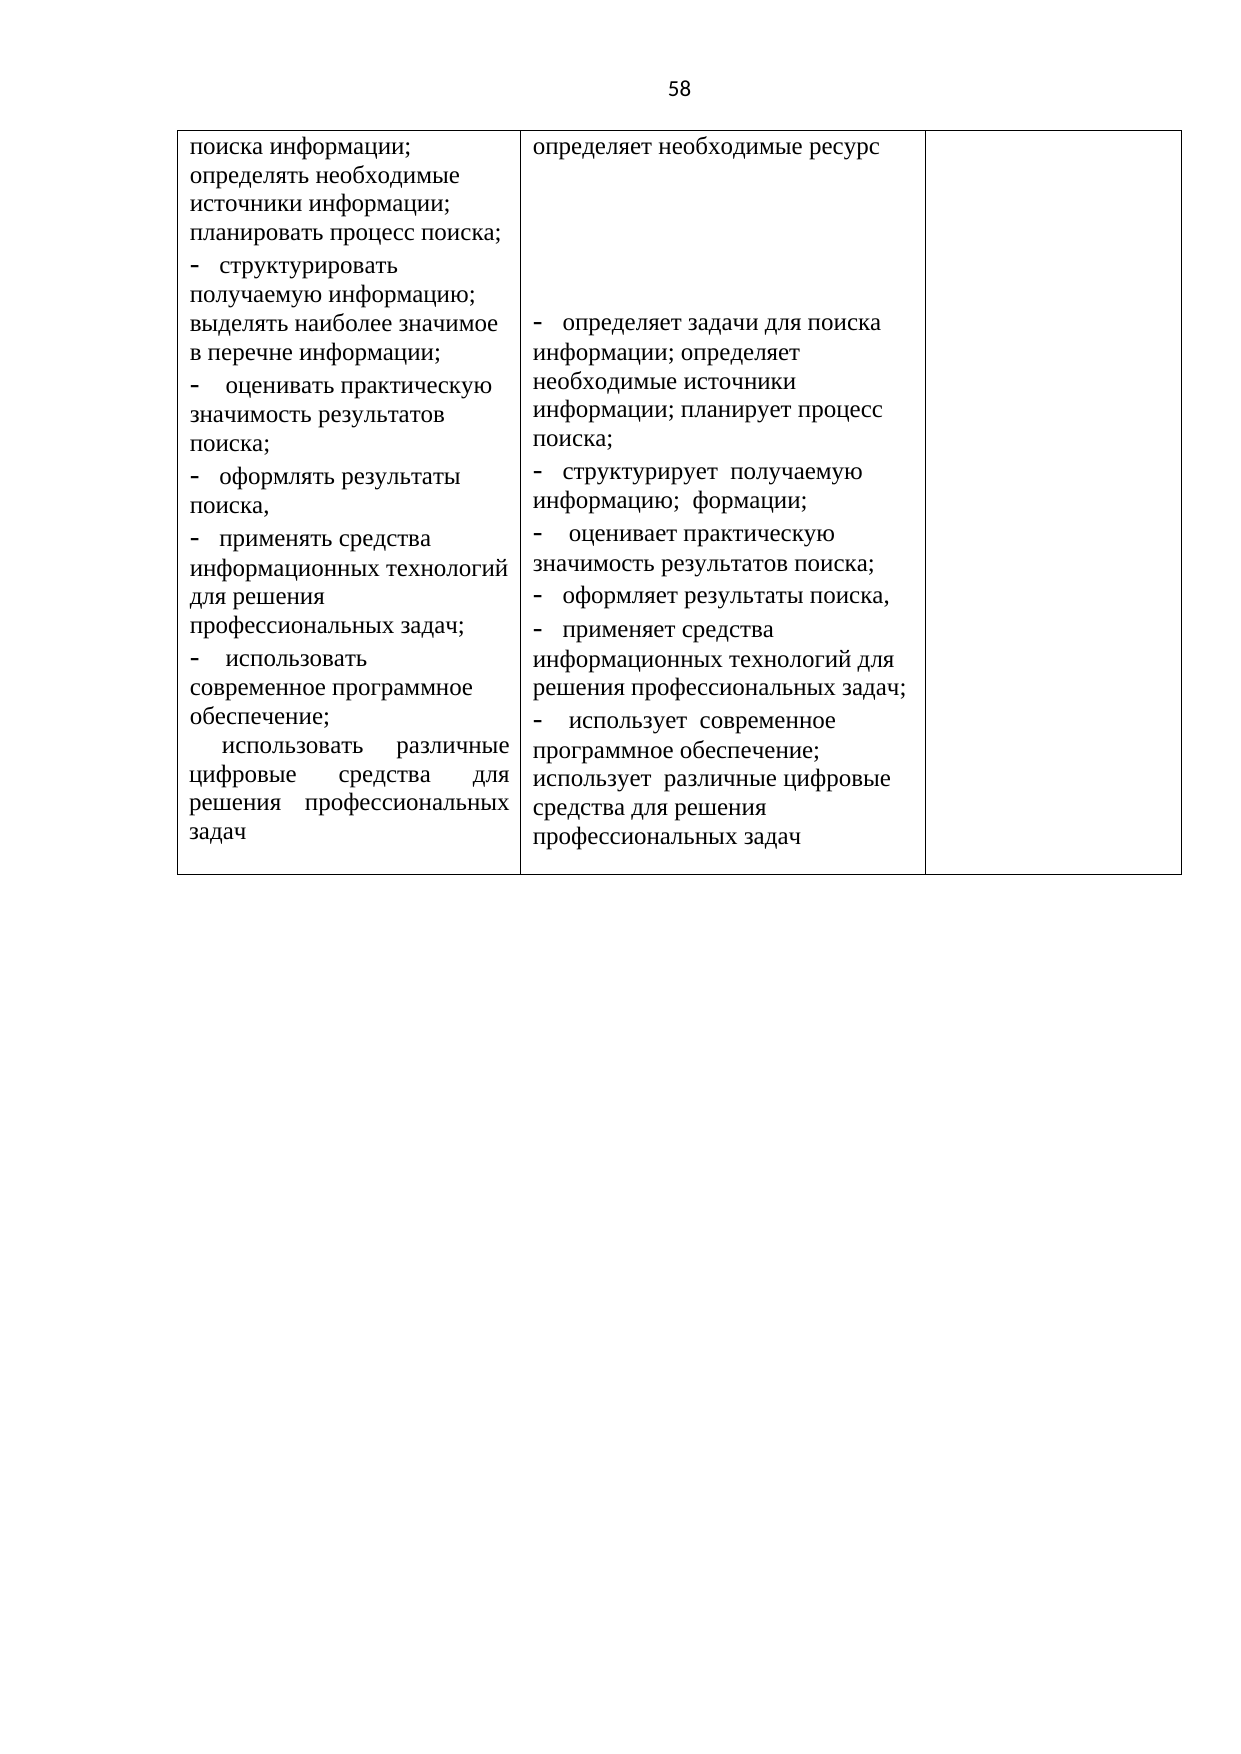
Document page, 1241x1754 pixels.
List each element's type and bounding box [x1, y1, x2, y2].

table_cell [178, 131, 520, 874]
table_cell [926, 131, 1181, 874]
table_cell [521, 131, 925, 874]
